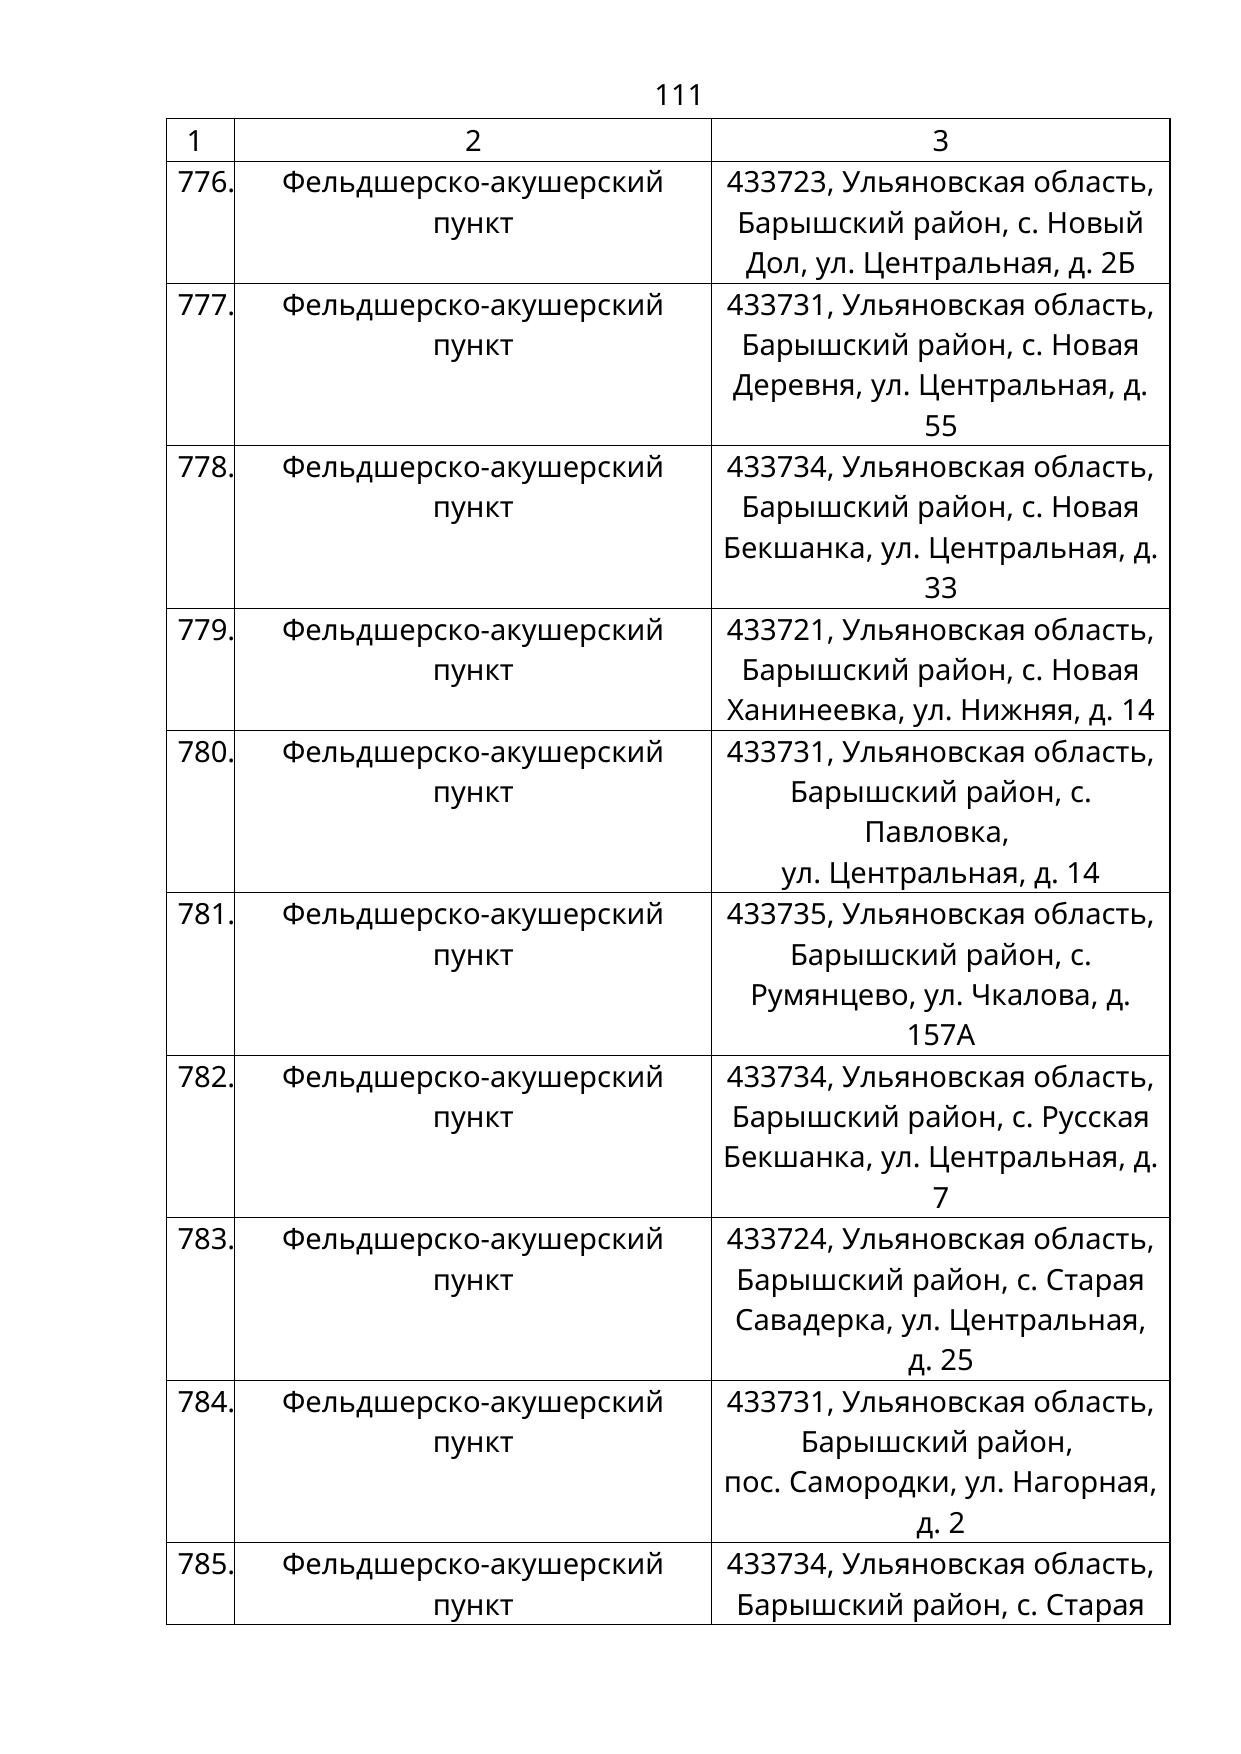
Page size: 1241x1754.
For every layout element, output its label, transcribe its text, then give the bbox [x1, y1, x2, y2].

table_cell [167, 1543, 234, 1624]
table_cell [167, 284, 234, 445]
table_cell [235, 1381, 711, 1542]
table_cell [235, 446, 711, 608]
table_header 1 [167, 119, 234, 161]
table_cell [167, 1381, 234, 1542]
table_header 2 [235, 119, 711, 161]
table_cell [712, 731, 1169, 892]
table_header 3 [712, 119, 1169, 161]
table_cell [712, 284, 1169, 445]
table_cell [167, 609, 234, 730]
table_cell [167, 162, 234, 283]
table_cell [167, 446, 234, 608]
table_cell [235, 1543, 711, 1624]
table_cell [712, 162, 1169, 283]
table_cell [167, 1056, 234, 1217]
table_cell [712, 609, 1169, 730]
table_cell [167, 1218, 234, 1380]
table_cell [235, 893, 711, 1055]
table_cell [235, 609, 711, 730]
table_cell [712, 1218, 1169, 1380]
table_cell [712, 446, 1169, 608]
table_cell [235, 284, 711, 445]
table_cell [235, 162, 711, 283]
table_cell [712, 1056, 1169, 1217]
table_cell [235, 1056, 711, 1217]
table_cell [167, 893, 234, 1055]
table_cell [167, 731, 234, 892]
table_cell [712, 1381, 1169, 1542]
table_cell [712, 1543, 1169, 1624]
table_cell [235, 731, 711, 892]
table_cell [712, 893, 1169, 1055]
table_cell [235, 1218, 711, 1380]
